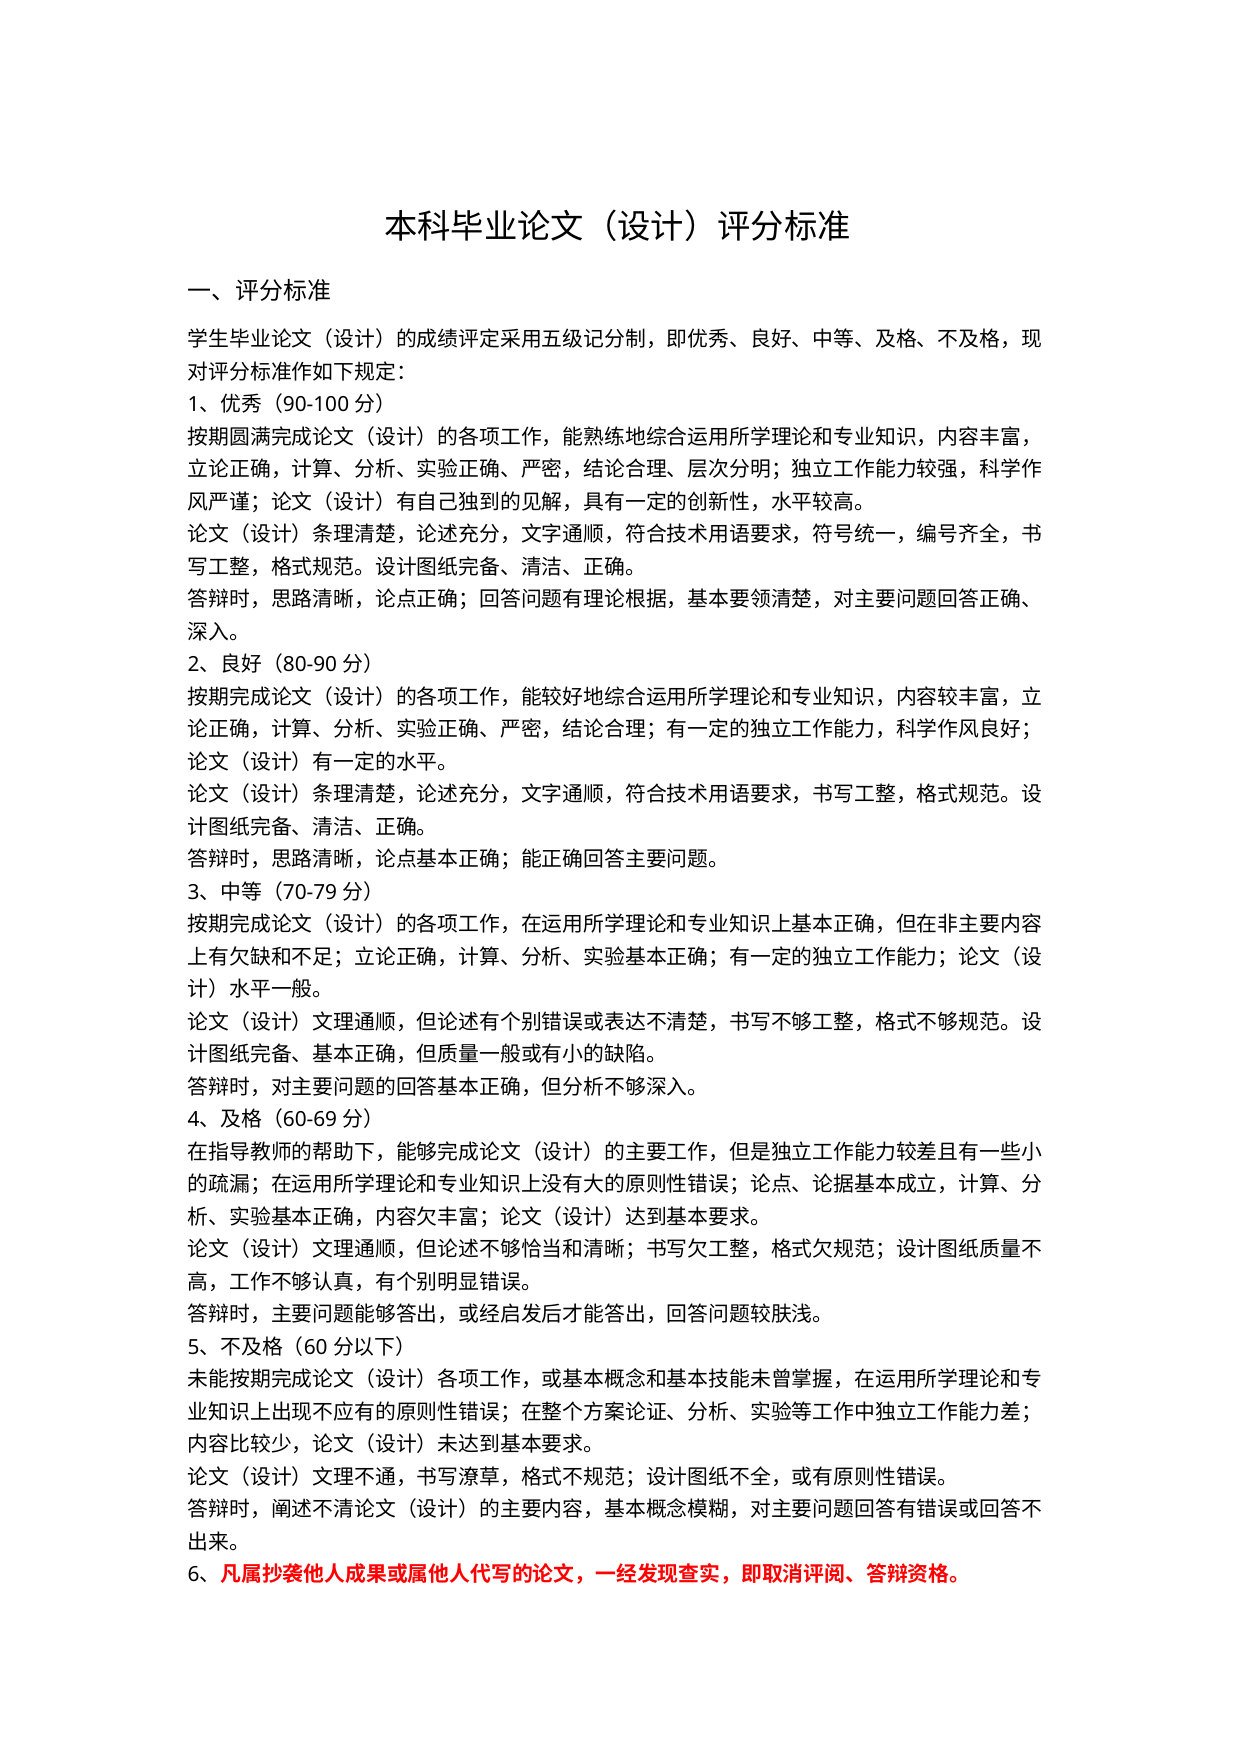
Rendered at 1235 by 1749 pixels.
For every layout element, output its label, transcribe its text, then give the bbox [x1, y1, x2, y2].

text 答辩时，思路清晰，论点基本正确；能正确回答主要问题。 [187, 842, 1047, 874]
text 1、优秀（90-100 分） [187, 387, 1047, 419]
text 未能按期完成论文（设计）各项工作，或基本概念和基本技能未曾掌握，在运用所学理论和专业知识上出现不应有的原则性错误；在整个方案论证、分析、实验等工作中独立工作能力差；内容比较少，论文（设计）未达到基本要求。 [187, 1362, 1047, 1459]
text 学生毕业论文（设计）的成绩评定采用五级记分制，即优秀、良好、中等、及格、不及格，现对评分标准作如下规定： [187, 322, 1047, 387]
text 2、良好（80-90 分） [187, 647, 1047, 679]
text 论文（设计）条理清楚，论述充分，文字通顺，符合技术用语要求，符号统一，编号齐全，书写工整，格式规范。设计图纸完备、清洁、正确。 [187, 517, 1047, 582]
text 一、评分标准 [187, 257, 1047, 322]
text 答辩时，思路清晰，论点正确；回答问题有理论根据，基本要领清楚，对主要问题回答正确、深入。 [187, 582, 1047, 647]
text 6、凡属抄袭他人成果或属他人代写的论文，一经发现查实，即取消评阅、答辩资格。 [187, 1557, 1047, 1589]
text 按期圆满完成论文（设计）的各项工作，能熟练地综合运用所学理论和专业知识，内容丰富，立论正确，计算、分析、实验正确、严密，结论合理、层次分明；独立工作能力较强，科学作风严谨；论文（设计）有自己独到的见解，具有一定的创新性，水平较高。 [187, 419, 1047, 517]
text 论文（设计）文理不通，书写潦草，格式不规范；设计图纸不全，或有原则性错误。 [187, 1459, 1047, 1492]
text 按期完成论文（设计）的各项工作，在运用所学理论和专业知识上基本正确，但在非主要内容上有欠缺和不足；立论正确，计算、分析、实验基本正确；有一定的独立工作能力；论文（设计）水平一般。 [187, 907, 1047, 1004]
text 3、中等（70-79 分） [187, 874, 1047, 907]
text 本科毕业论文（设计）评分标准 [187, 192, 1047, 257]
text 论文（设计）文理通顺，但论述不够恰当和清晰；书写欠工整，格式欠规范；设计图纸质量不高，工作不够认真，有个别明显错误。 [187, 1232, 1047, 1297]
text 4、及格（60-69 分） [187, 1102, 1047, 1134]
text 答辩时，对主要问题的回答基本正确，但分析不够深入。 [187, 1069, 1047, 1102]
text 在指导教师的帮助下，能够完成论文（设计）的主要工作，但是独立工作能力较差且有一些小的疏漏；在运用所学理论和专业知识上没有大的原则性错误；论点、论据基本成立，计算、分析、实验基本正确，内容欠丰富；论文（设计）达到基本要求。 [187, 1134, 1047, 1232]
text 论文（设计）文理通顺，但论述有个别错误或表达不清楚，书写不够工整，格式不够规范。设计图纸完备、基本正确，但质量一般或有小的缺陷。 [187, 1004, 1047, 1069]
text 答辩时，阐述不清论文（设计）的主要内容，基本概念模糊，对主要问题回答有错误或回答不出来。 [187, 1492, 1047, 1557]
text 5、不及格（60 分以下） [187, 1329, 1047, 1362]
text 论文（设计）条理清楚，论述充分，文字通顺，符合技术用语要求，书写工整，格式规范。设计图纸完备、清洁、正确。 [187, 777, 1047, 842]
text 按期完成论文（设计）的各项工作，能较好地综合运用所学理论和专业知识，内容较丰富，立论正确，计算、分析、实验正确、严密，结论合理；有一定的独立工作能力，科学作风良好；论文（设计）有一定的水平。 [187, 679, 1047, 777]
text 答辩时，主要问题能够答出，或经启发后才能答出，回答问题较肤浅。 [187, 1297, 1047, 1329]
